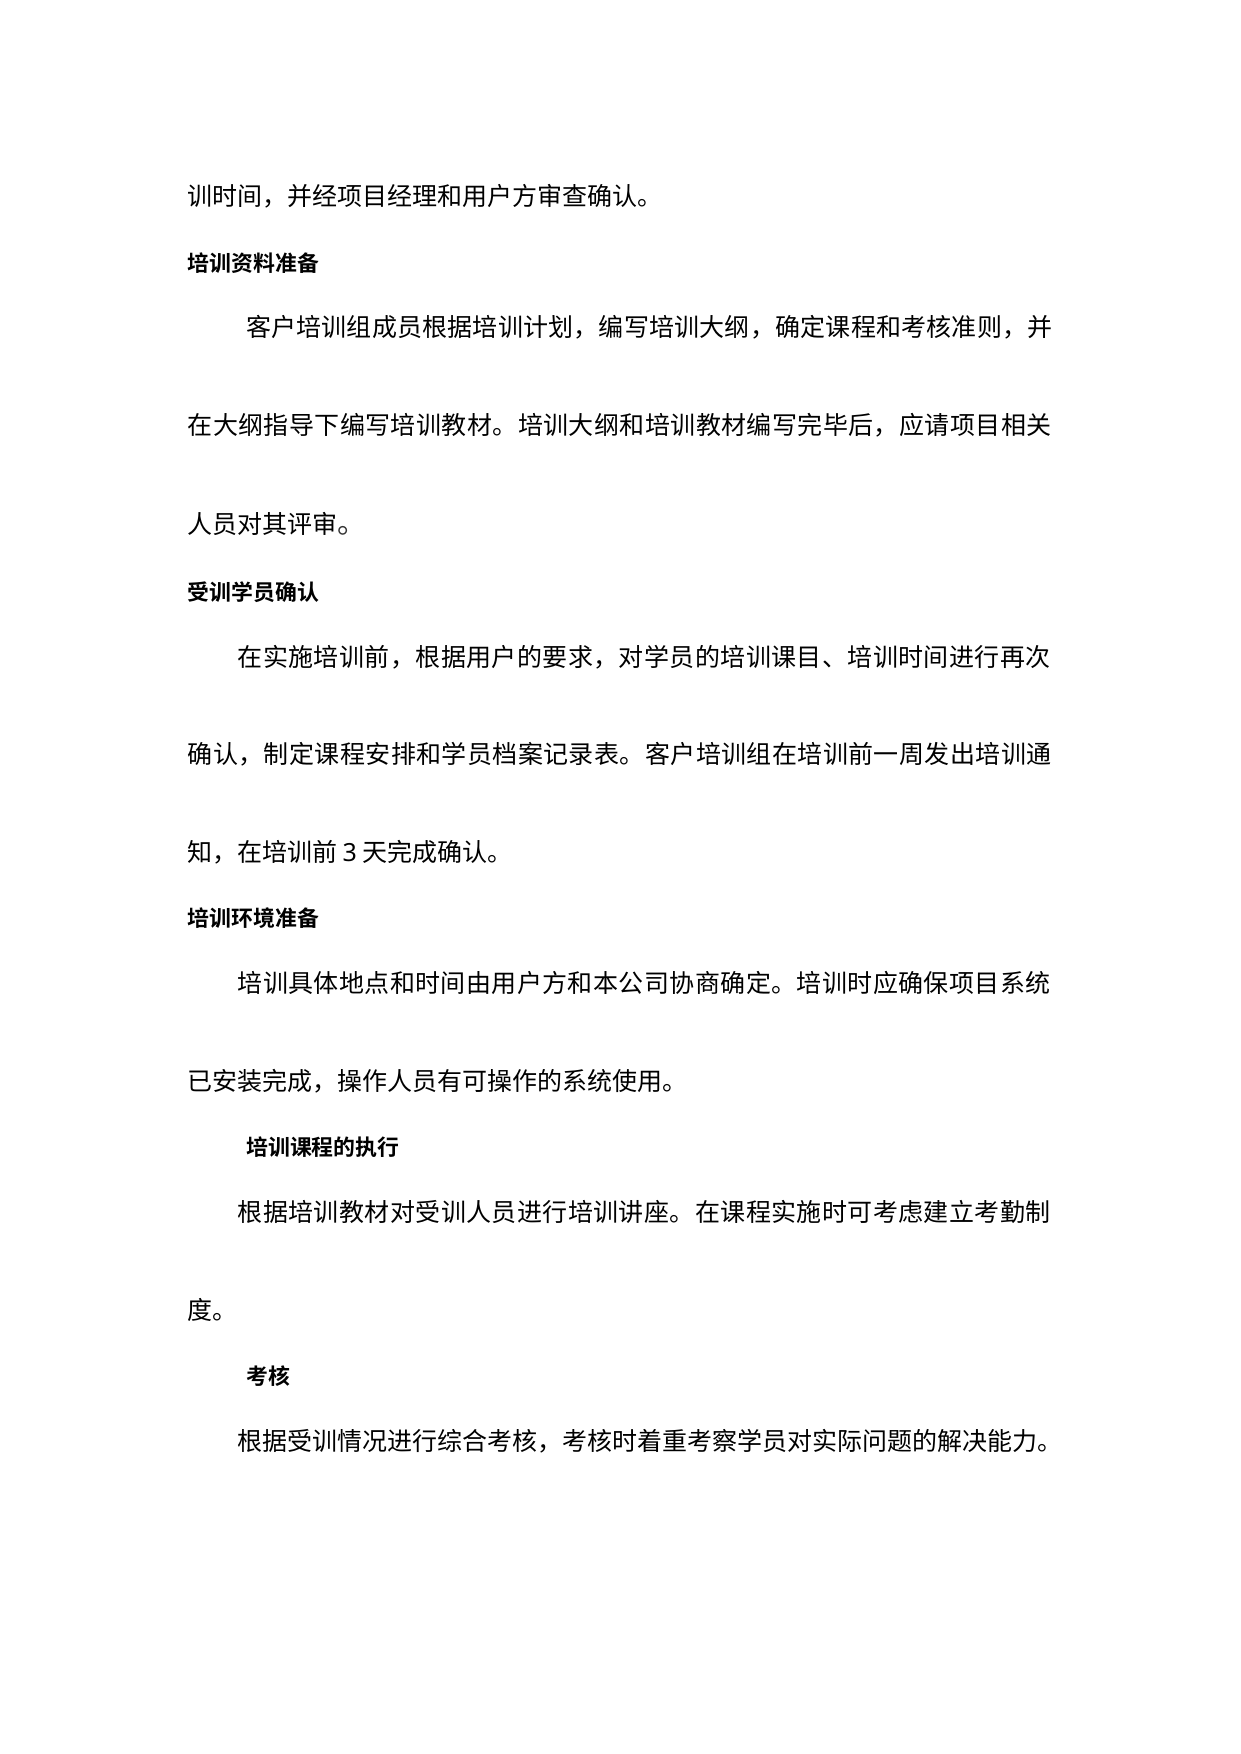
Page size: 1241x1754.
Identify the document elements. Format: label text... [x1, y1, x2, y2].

text 根据培训教材对受训人员进行培训讲座。在课程实施时可考虑建立考勤制度。 [187, 1178, 1053, 1341]
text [187, 162, 1053, 227]
text 受训学员确认 [187, 574, 1053, 607]
text 在实施培训前，根据用户的要求，对学员的培训课目、培训时间进行再次确认，制定课程安排和学员档案记录表。客户培训组在培训前一周发出培训通知，在培训前3天完成确认。 [187, 623, 1053, 883]
text 客户培训组成员根据培训计划，编写培训大纲，确定课程和考核准则，并在大纲指导下编写培训教材。培训大纲和培训教材编写完毕后，应请项目相关人员对其评审。 [187, 293, 1053, 553]
text 培训课程的执行 [187, 1130, 1053, 1162]
list 培训资料准备 [187, 245, 1053, 278]
text 考核 [187, 1359, 1053, 1391]
text 培训环境准备 [187, 901, 1053, 933]
text 培训具体地点和时间由用户方和本公司协商确定。培训时应确保项目系统已安装完成，操作人员有可操作的系统使用。 [187, 949, 1053, 1112]
text 根据受训情况进行综合考核，考核时着重考察学员对实际问题的解决能力。 [187, 1407, 1053, 1472]
